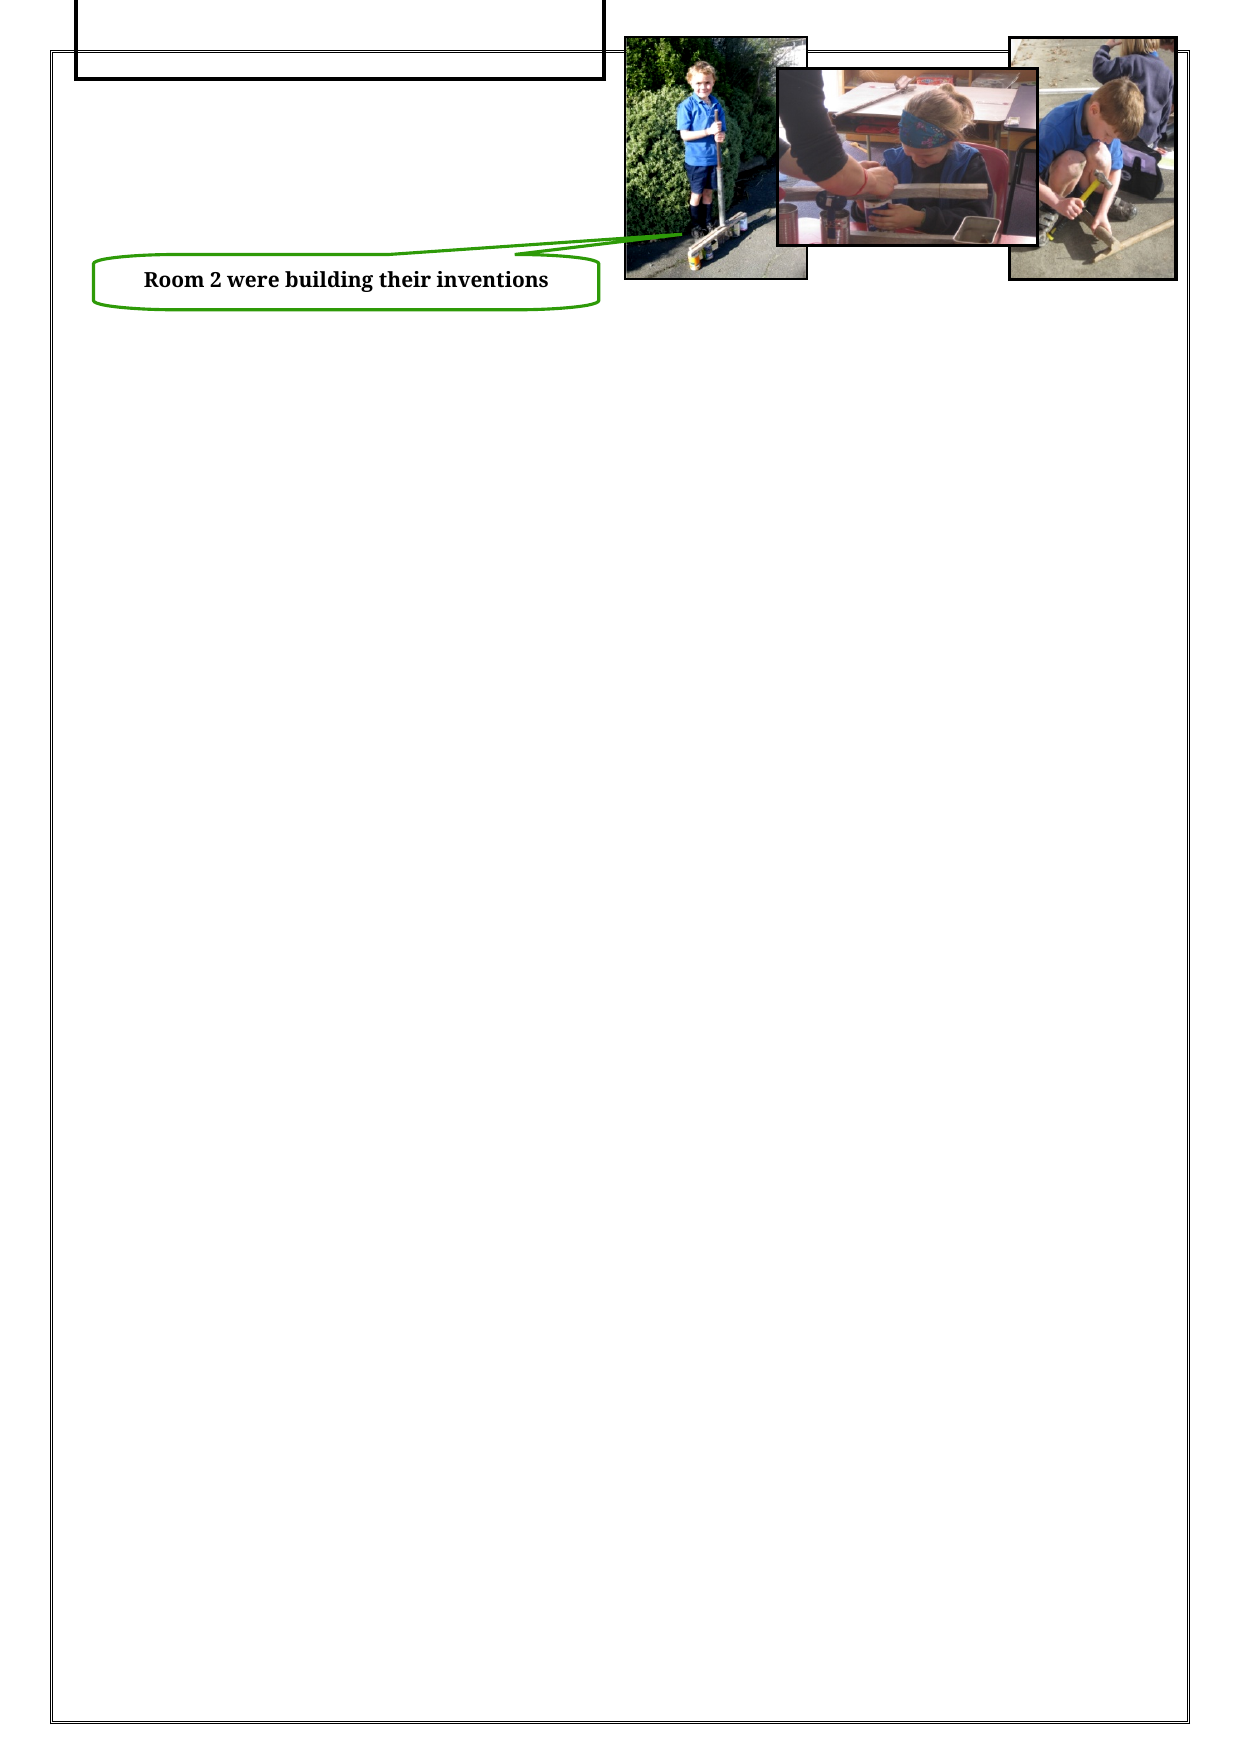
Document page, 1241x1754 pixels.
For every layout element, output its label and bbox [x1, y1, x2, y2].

picture [1011, 39, 1174, 278]
picture [1011, 70, 1036, 244]
picture [779, 70, 806, 244]
picture [626, 38, 806, 278]
